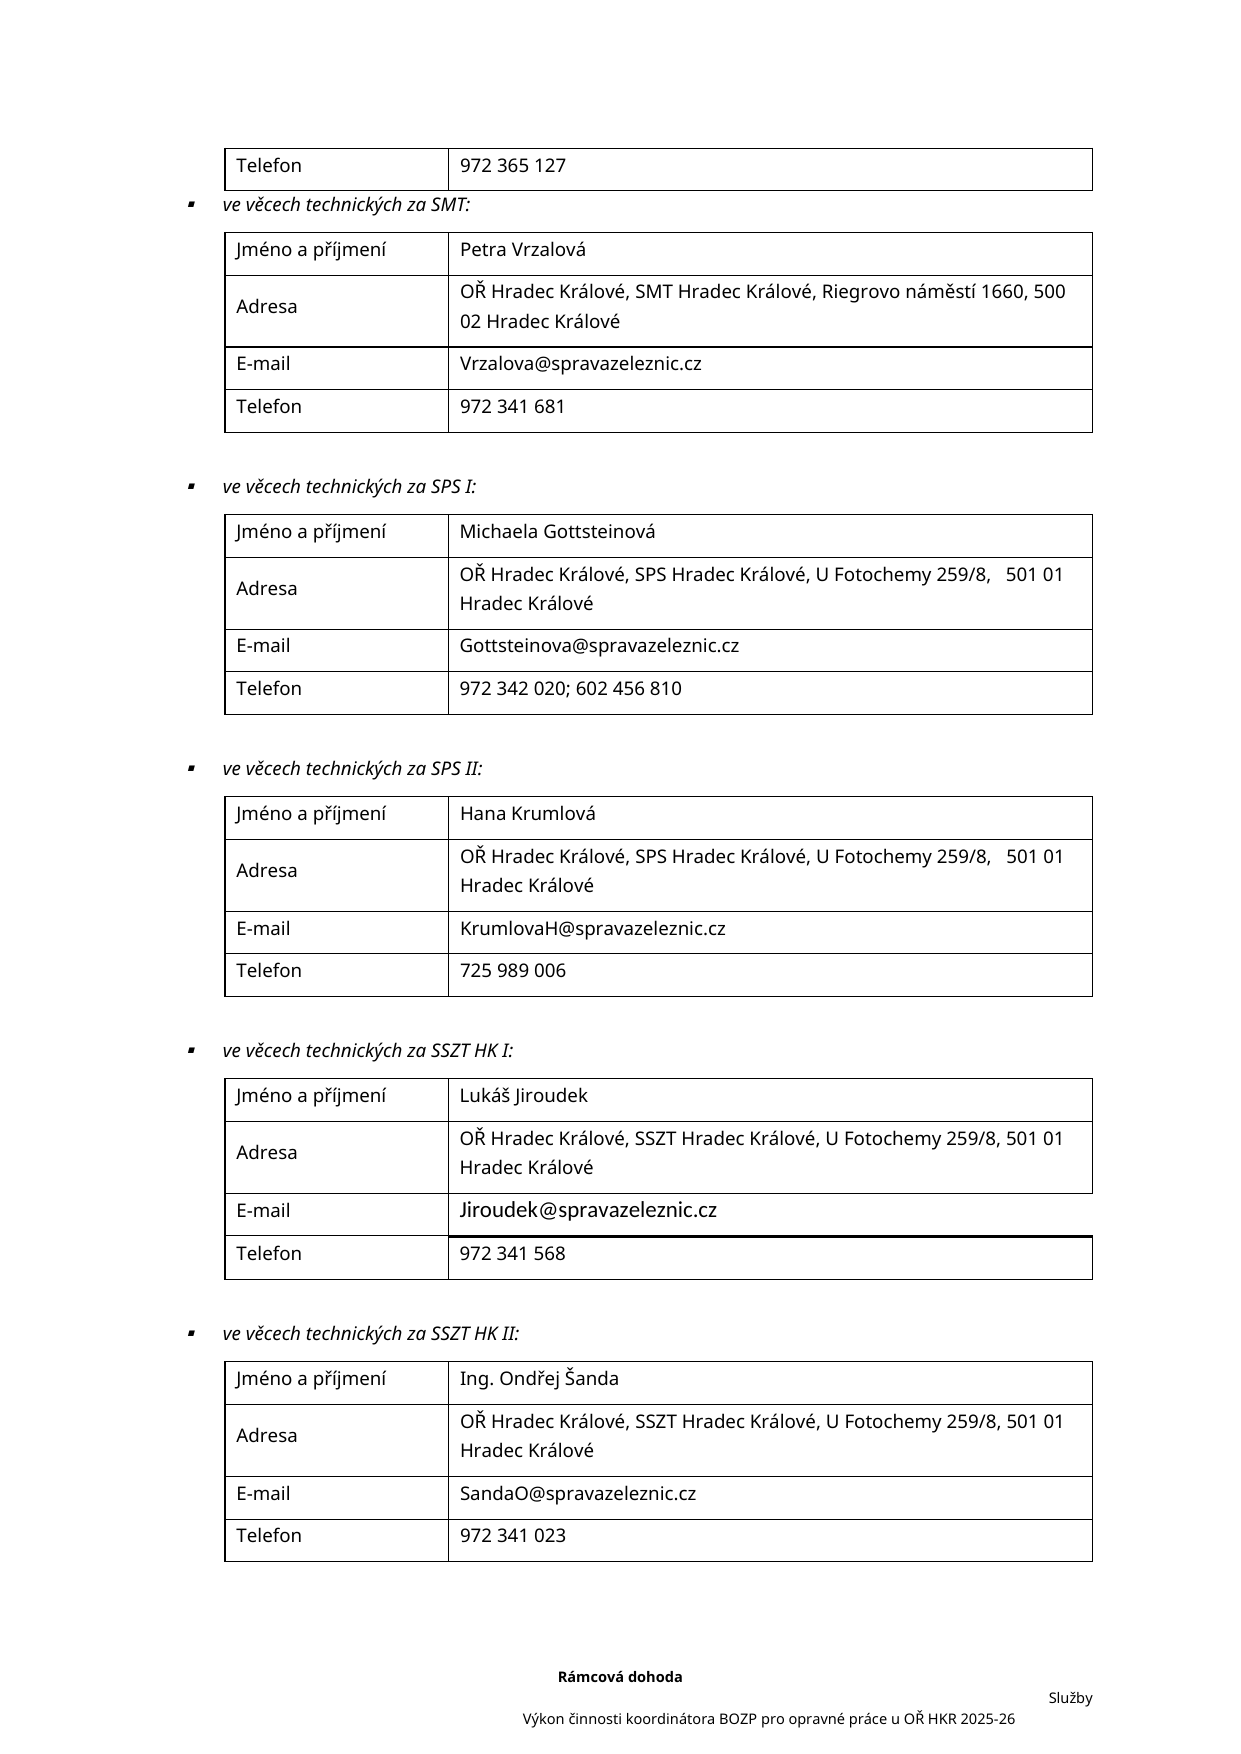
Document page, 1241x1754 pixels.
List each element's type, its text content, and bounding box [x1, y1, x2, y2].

table_cell 972 341 023 [449, 1520, 1092, 1561]
table_cell Telefon [226, 1520, 448, 1561]
list ve věcech technických za SSZT HK II: [185, 1321, 1093, 1346]
table_cell Gottsteinova@spravazeleznic.cz [449, 630, 1092, 671]
list ve věcech technických za SPS II: [185, 756, 1093, 781]
table_cell OŘ Hradec Králové, SMT Hradec Králové, Riegrovo náměstí 1660, 500 02 Hradec Králové [449, 276, 1092, 346]
table_cell SandaO@spravazeleznic.cz [449, 1477, 1092, 1518]
table_cell E-mail [226, 348, 448, 389]
table_cell KrumlovaH@spravazeleznic.cz [449, 912, 1092, 953]
table_cell 972 342 020; 602 456 810 [449, 672, 1092, 714]
table_cell OŘ Hradec Králové, SPS Hradec Králové, U Fotochemy 259/8, 501 01 Hradec Králové [449, 840, 1092, 911]
table_header Jméno a příjmení [226, 1079, 448, 1121]
table_header Jméno a příjmení [226, 233, 448, 274]
table_cell Jiroudek@spravazeleznic.cz [449, 1194, 1092, 1235]
table_header Ing. Ondřej Šanda [449, 1362, 1092, 1404]
table_cell Adresa [226, 1122, 448, 1193]
table_cell E-mail [226, 630, 448, 671]
table_cell Adresa [226, 558, 448, 628]
table_cell E-mail [226, 1477, 448, 1518]
table_cell 972 341 681 [449, 390, 1092, 432]
table_cell Adresa [226, 1405, 448, 1476]
list ve věcech technických za SMT: [185, 191, 1093, 217]
table_cell Telefon [226, 1236, 448, 1279]
table_cell 972 365 127 [449, 149, 1092, 190]
list ve věcech technických za SSZT HK I: [185, 1038, 1093, 1063]
table_cell OŘ Hradec Králové, SSZT Hradec Králové, U Fotochemy 259/8, 501 01 Hradec Králové [449, 1122, 1092, 1193]
table_header Petra Vrzalová [449, 233, 1092, 274]
table_cell OŘ Hradec Králové, SPS Hradec Králové, U Fotochemy 259/8, 501 01 Hradec Králové [449, 558, 1092, 628]
table_header Lukáš Jiroudek [449, 1079, 1092, 1121]
table_cell 972 341 568 [449, 1238, 1092, 1279]
list ve věcech technických za SPS I: [185, 473, 1093, 499]
table_cell Vrzalova@spravazeleznic.cz [449, 348, 1092, 389]
table_header Jméno a příjmení [226, 515, 448, 557]
table_cell E-mail [226, 912, 448, 953]
table_header Hana Krumlová [449, 797, 1092, 839]
table_cell Telefon [226, 954, 448, 996]
table_cell Telefon [226, 672, 448, 714]
table_cell Telefon [226, 390, 448, 432]
table_cell Telefon [226, 149, 448, 190]
table_cell Adresa [226, 276, 448, 346]
table_cell 725 989 006 [449, 954, 1092, 996]
table_header Jméno a příjmení [226, 797, 448, 839]
table_cell Adresa [226, 840, 448, 911]
table_header Michaela Gottsteinová [449, 515, 1092, 557]
table_header Jméno a příjmení [226, 1362, 448, 1404]
table_cell E-mail [226, 1194, 448, 1235]
table_cell OŘ Hradec Králové, SSZT Hradec Králové, U Fotochemy 259/8, 501 01 Hradec Králové [449, 1405, 1092, 1476]
